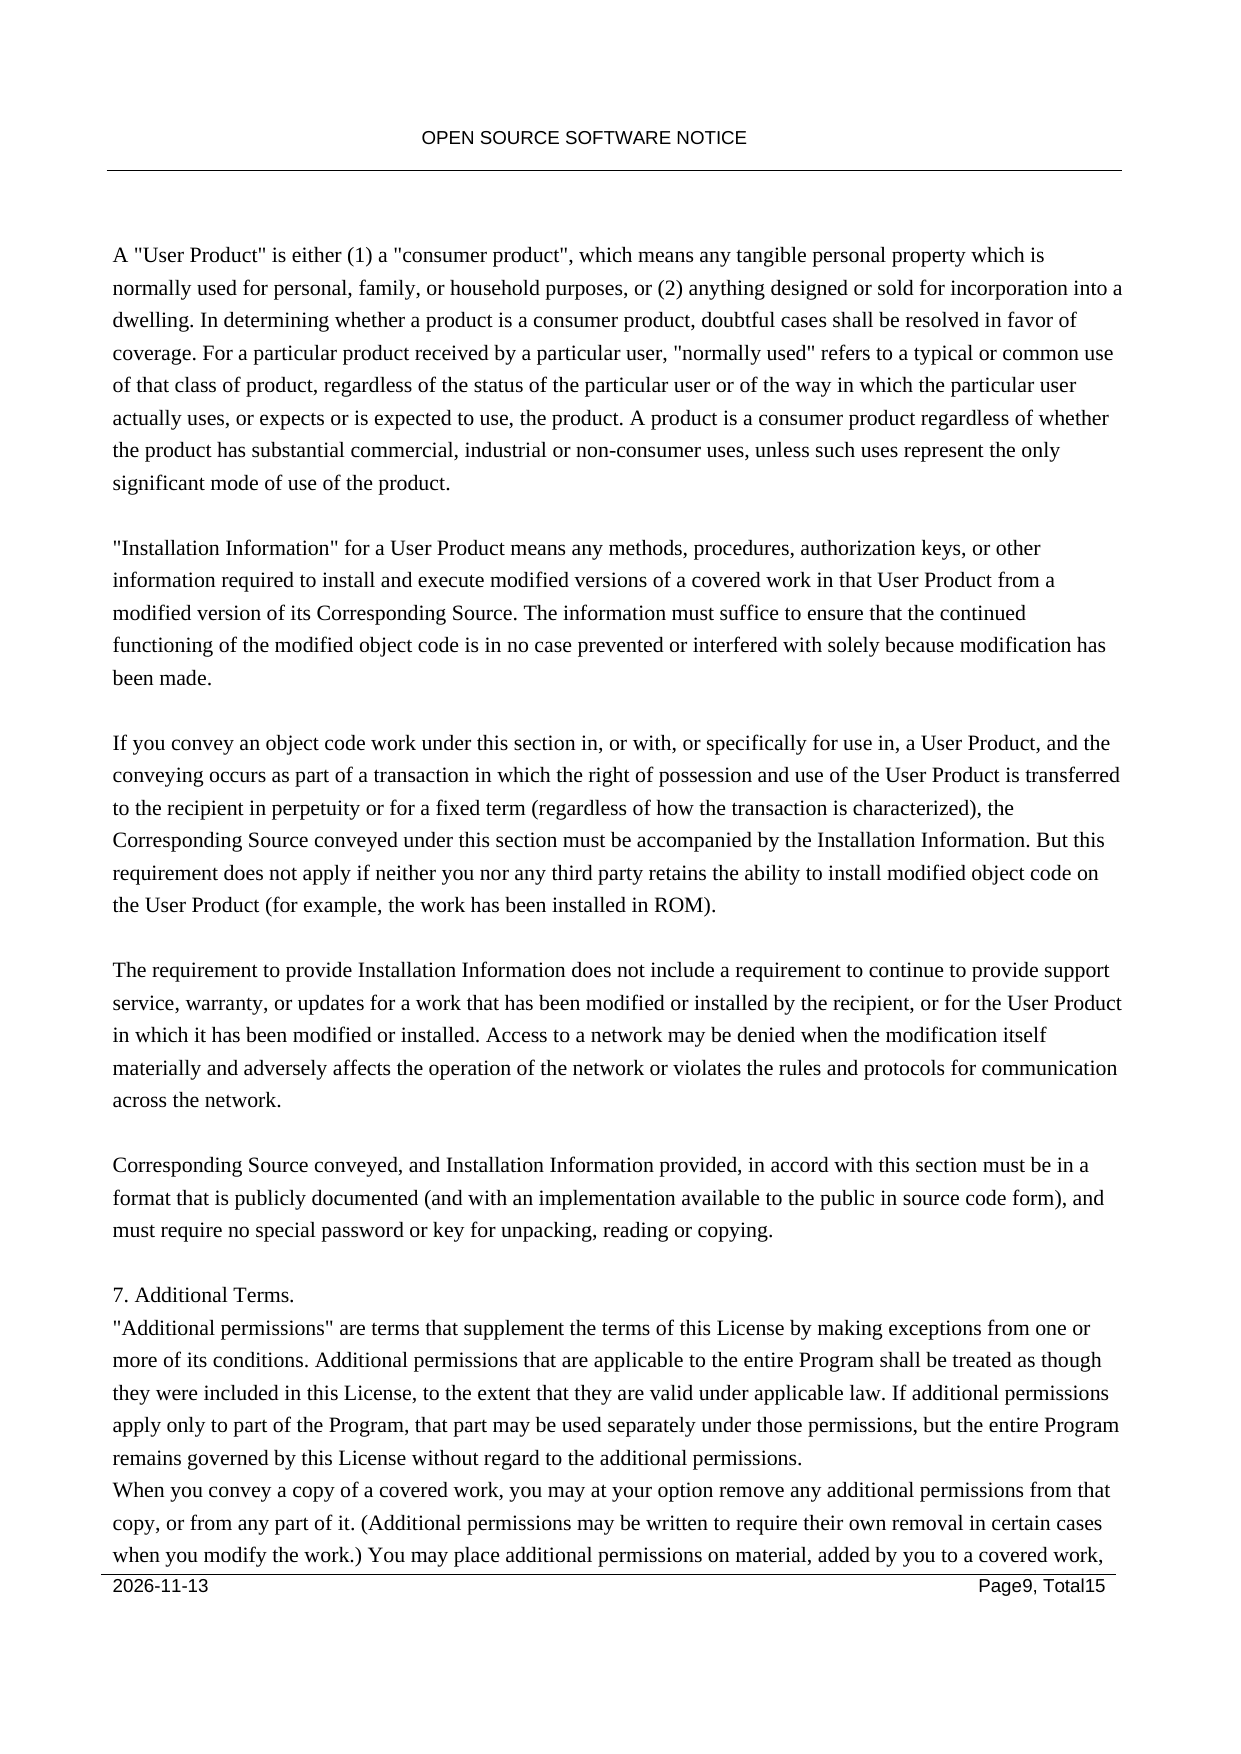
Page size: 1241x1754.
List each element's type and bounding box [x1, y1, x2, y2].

text [112, 206, 1128, 1571]
